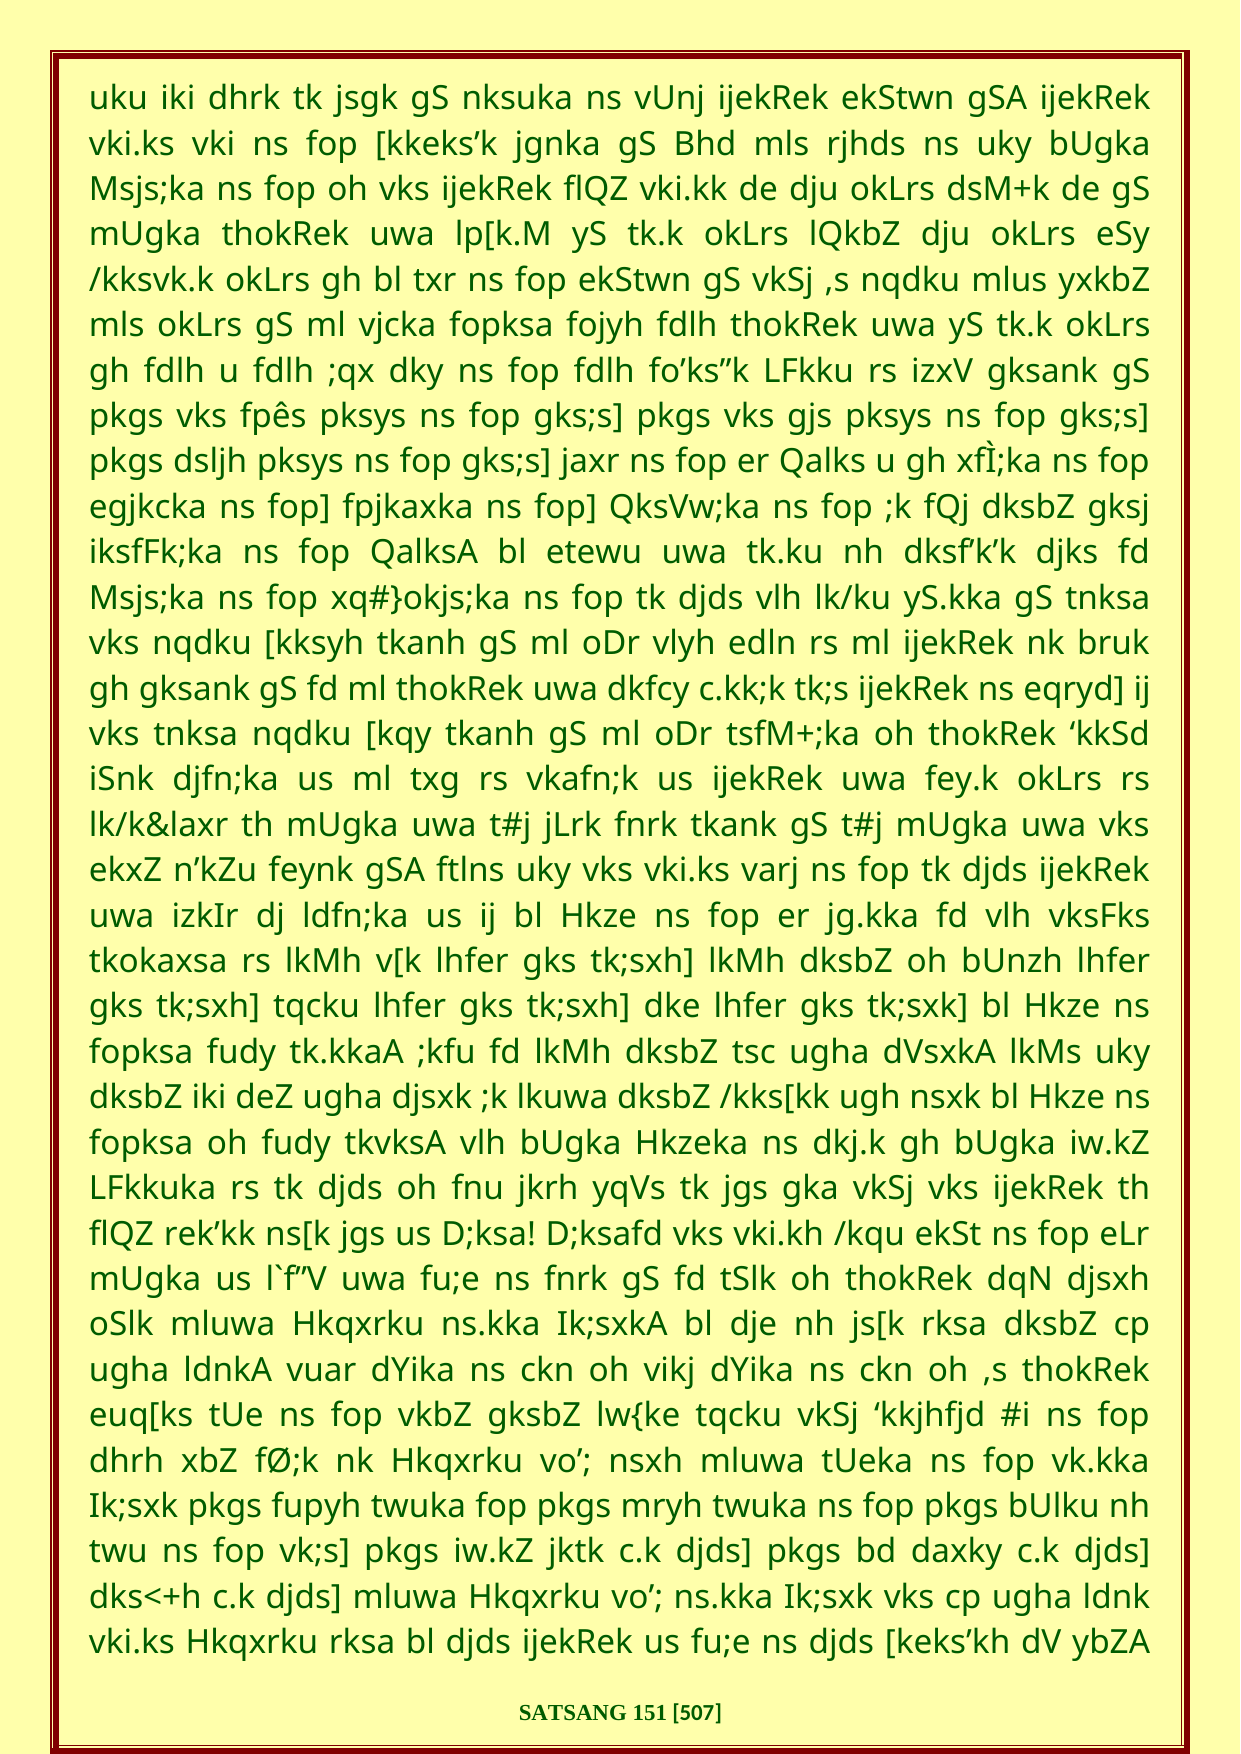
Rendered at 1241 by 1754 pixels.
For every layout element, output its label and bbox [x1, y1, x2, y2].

text [89, 74, 1152, 1663]
